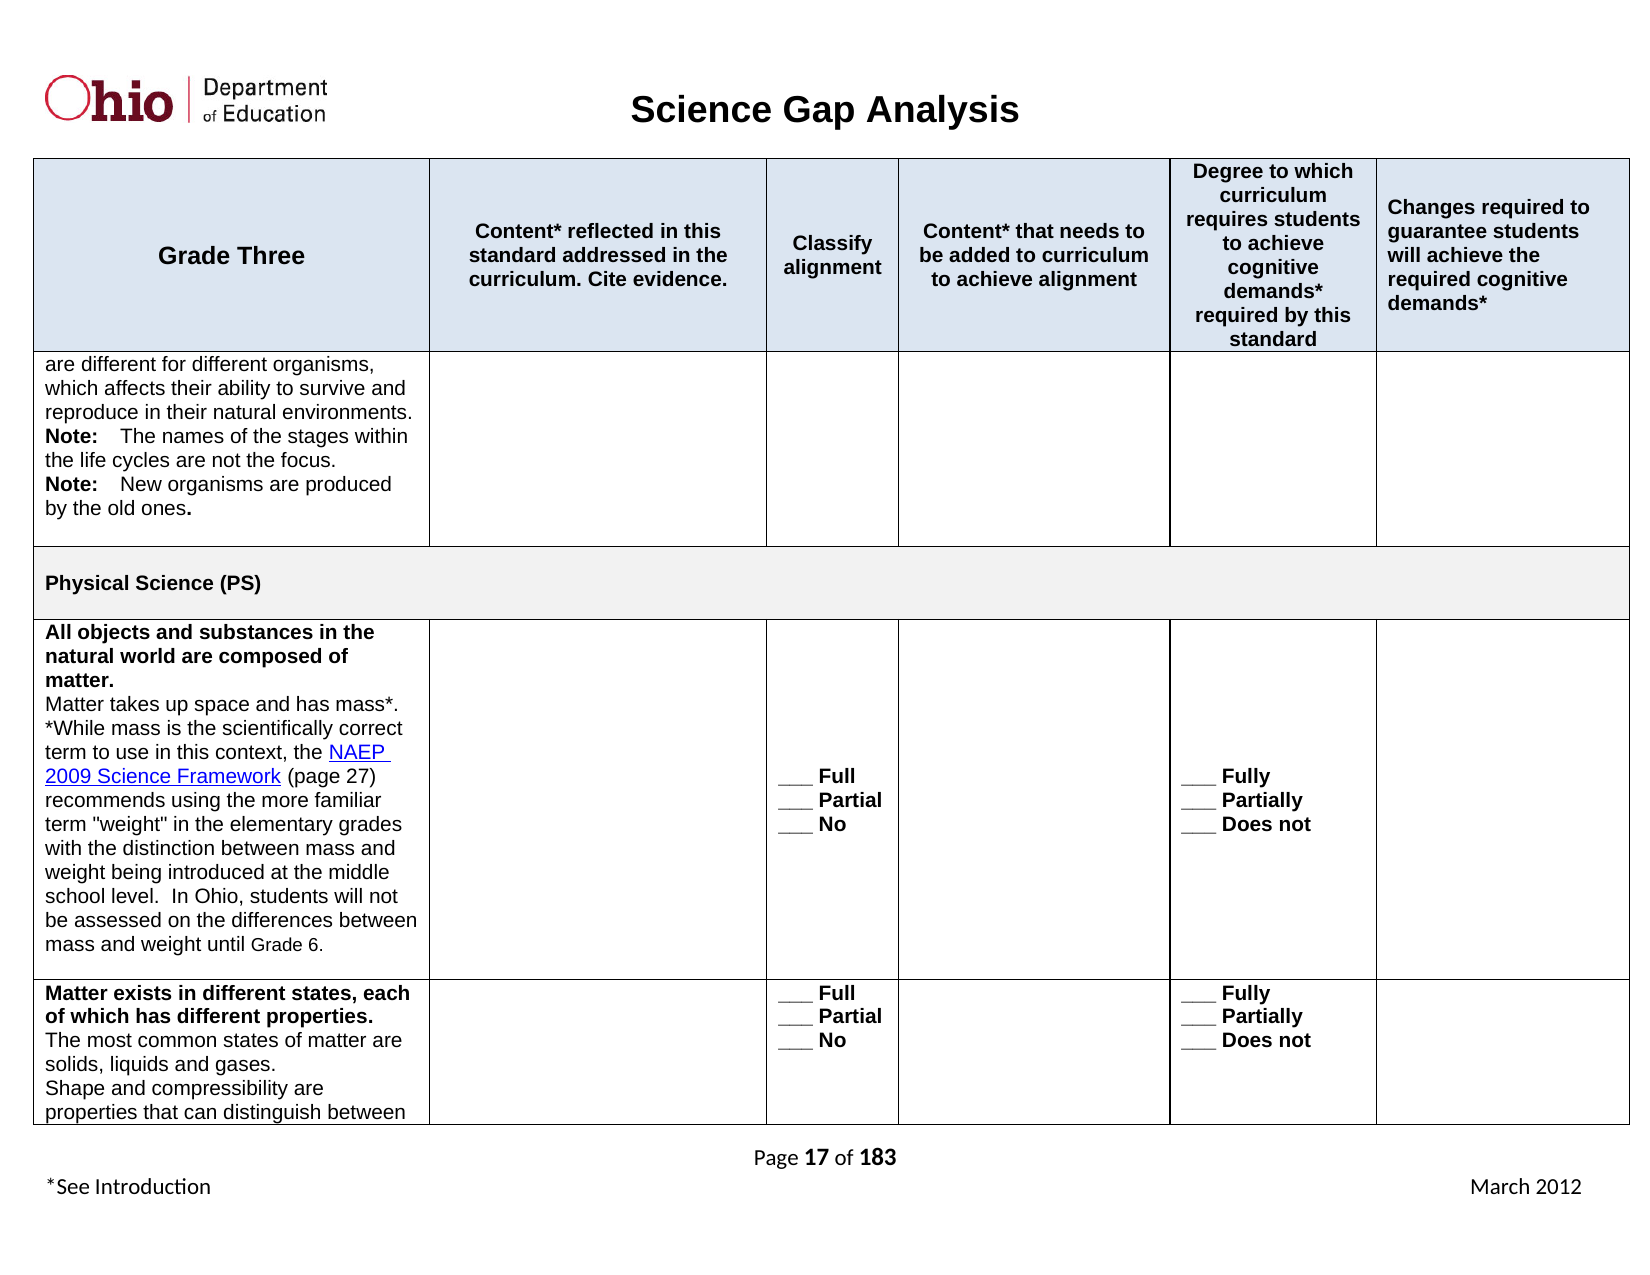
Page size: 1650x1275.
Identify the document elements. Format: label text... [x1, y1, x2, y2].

table_cell [1377, 352, 1629, 546]
table_cell [430, 620, 766, 979]
table_header Degree to which curriculum requires students to achieve cognitive demands* required by this standard [1171, 159, 1376, 351]
table_cell [430, 980, 766, 1124]
table_cell [899, 352, 1169, 546]
table_cell ___ Full ___ Partial ___ No [767, 980, 898, 1124]
table_cell [767, 352, 898, 546]
table_cell [430, 352, 766, 546]
table_cell [1377, 980, 1629, 1124]
table_header Classify alignment [767, 159, 898, 351]
table_cell [899, 620, 1169, 979]
table_cell ___ Fully ___ Partially ___ Does not [1171, 620, 1376, 979]
table_header Content* reflected in this standard addressed in the curriculum. Cite evidence. [430, 159, 766, 351]
table_cell Physical Science (PS) [34, 547, 1629, 619]
table_cell ___ Fully ___ Partially ___ Does not [1171, 980, 1376, 1124]
table_header Changes required to guarantee students will achieve the required cognitive demands* [1377, 159, 1629, 351]
table_cell All objects and substances in the natural world are composed of matter. Matter takes up space and has mass*. *While mass is the scientifically correct term to use in this context, the NAEP 2009 Science Framework (page 27) recommends using the more familiar term "weight" in the elementary grades with the distinction between mass and weight being introduced at the middle school level. In Ohio, students will not be assessed on the differences between mass and weight until Grade 6. [34, 620, 429, 979]
table_cell ___ Full ___ Partial ___ No [767, 620, 898, 979]
table_cell [899, 980, 1169, 1124]
table_cell [1377, 620, 1629, 979]
table_cell [1171, 352, 1376, 546]
table_header Content* that needs to be added to curriculum to achieve alignment [899, 159, 1169, 351]
table_header Grade Three [34, 159, 429, 351]
picture [45, 75, 327, 123]
